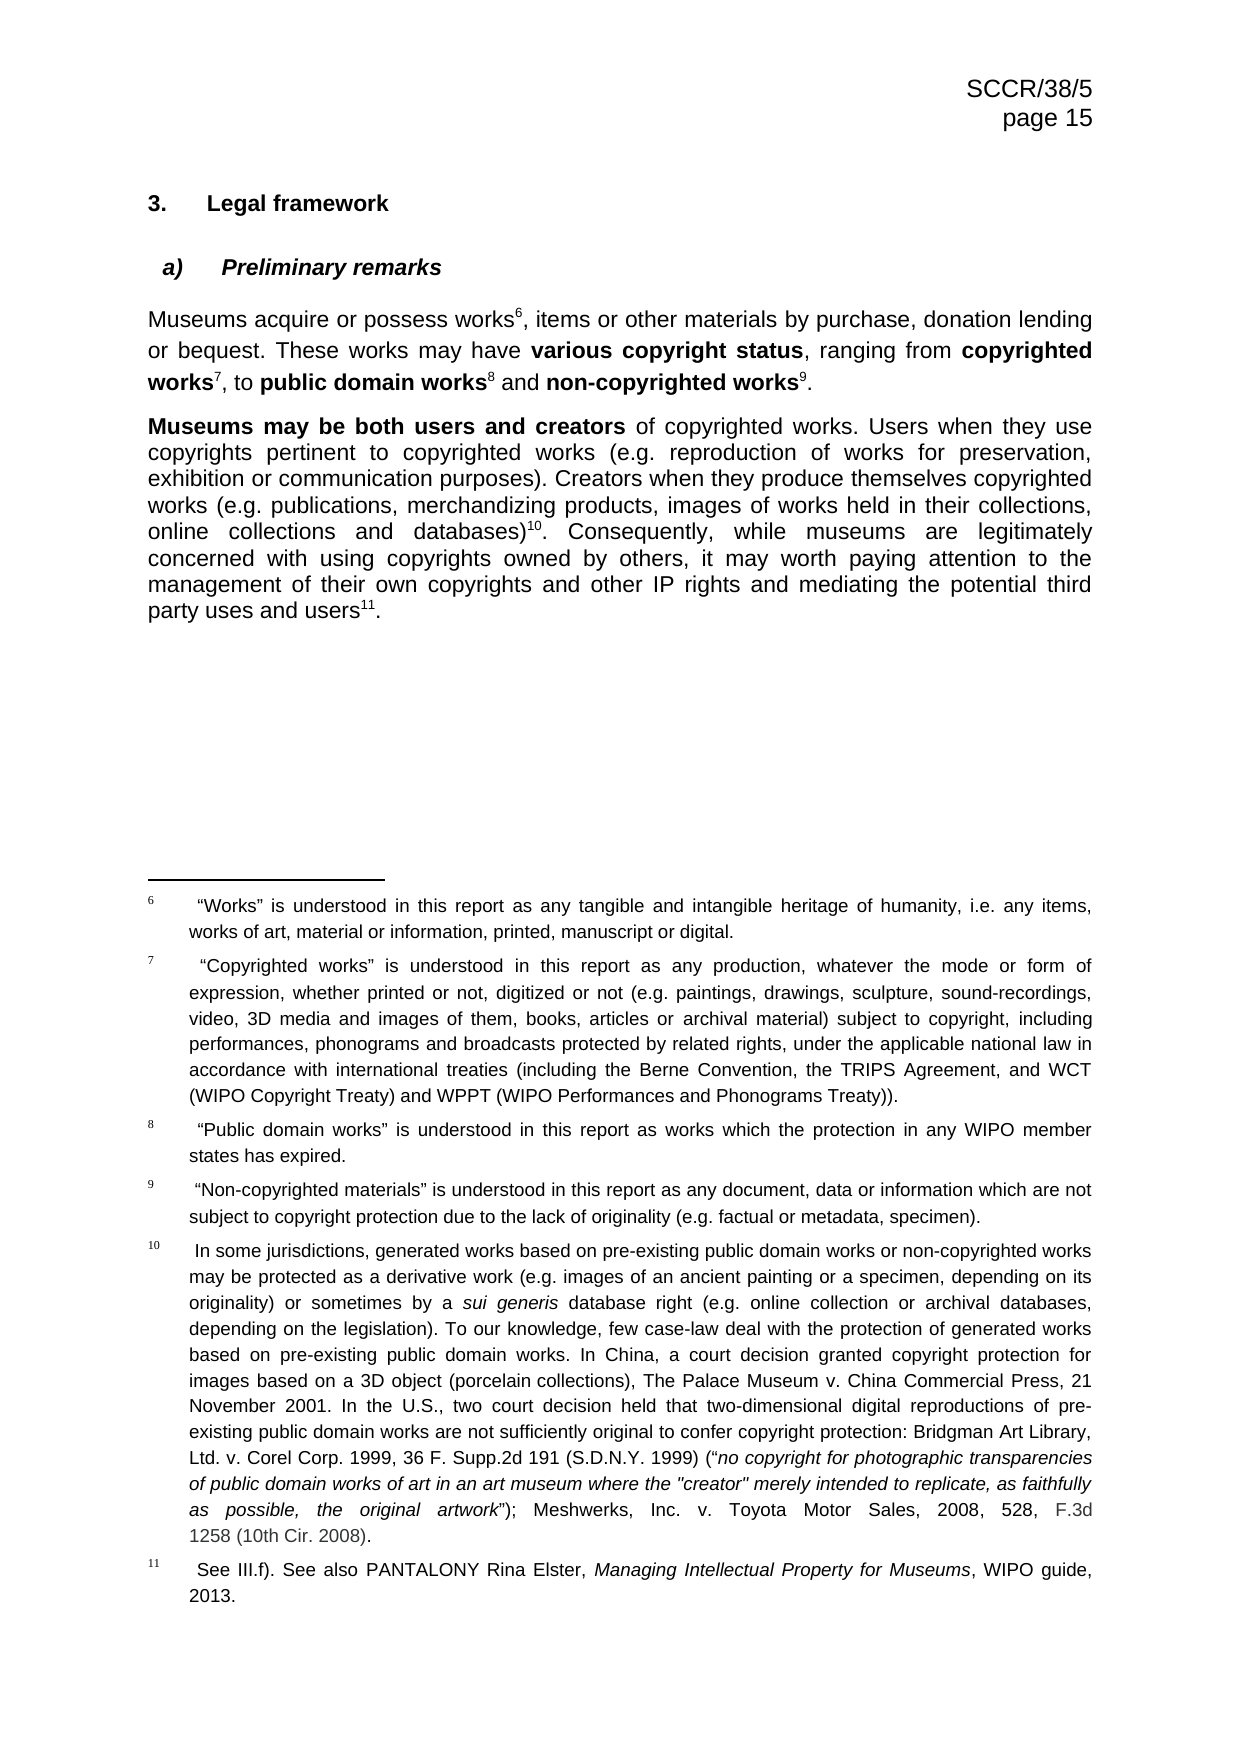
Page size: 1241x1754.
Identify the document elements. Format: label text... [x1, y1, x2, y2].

text Museums may be both users and creators of copyrighted works. Users when they use copyrights pertinent to copyrighted works (e.g. reproduction of works for preservation, exhibition or communication purposes). Creators when they produce themselves copyrighted works (e.g. publications, merchandizing products, images of works held in their collections, online collections and databases). Consequently, while museums are legitimately concerned with using copyrights owned by others, it may worth paying attention to the management of their own copyrights and other IP rights and mediating the potential third party uses and users. [148, 413, 1093, 623]
subtitle Preliminary remarks [162, 254, 1093, 281]
text Museums acquire or possess works, items or other materials by purchase, donation lending or bequest. These works may have various copyright status, ranging from copyrighted works, to public domain works and non-copyrighted works. [148, 306, 1093, 395]
subtitle Legal framework [148, 190, 1093, 217]
